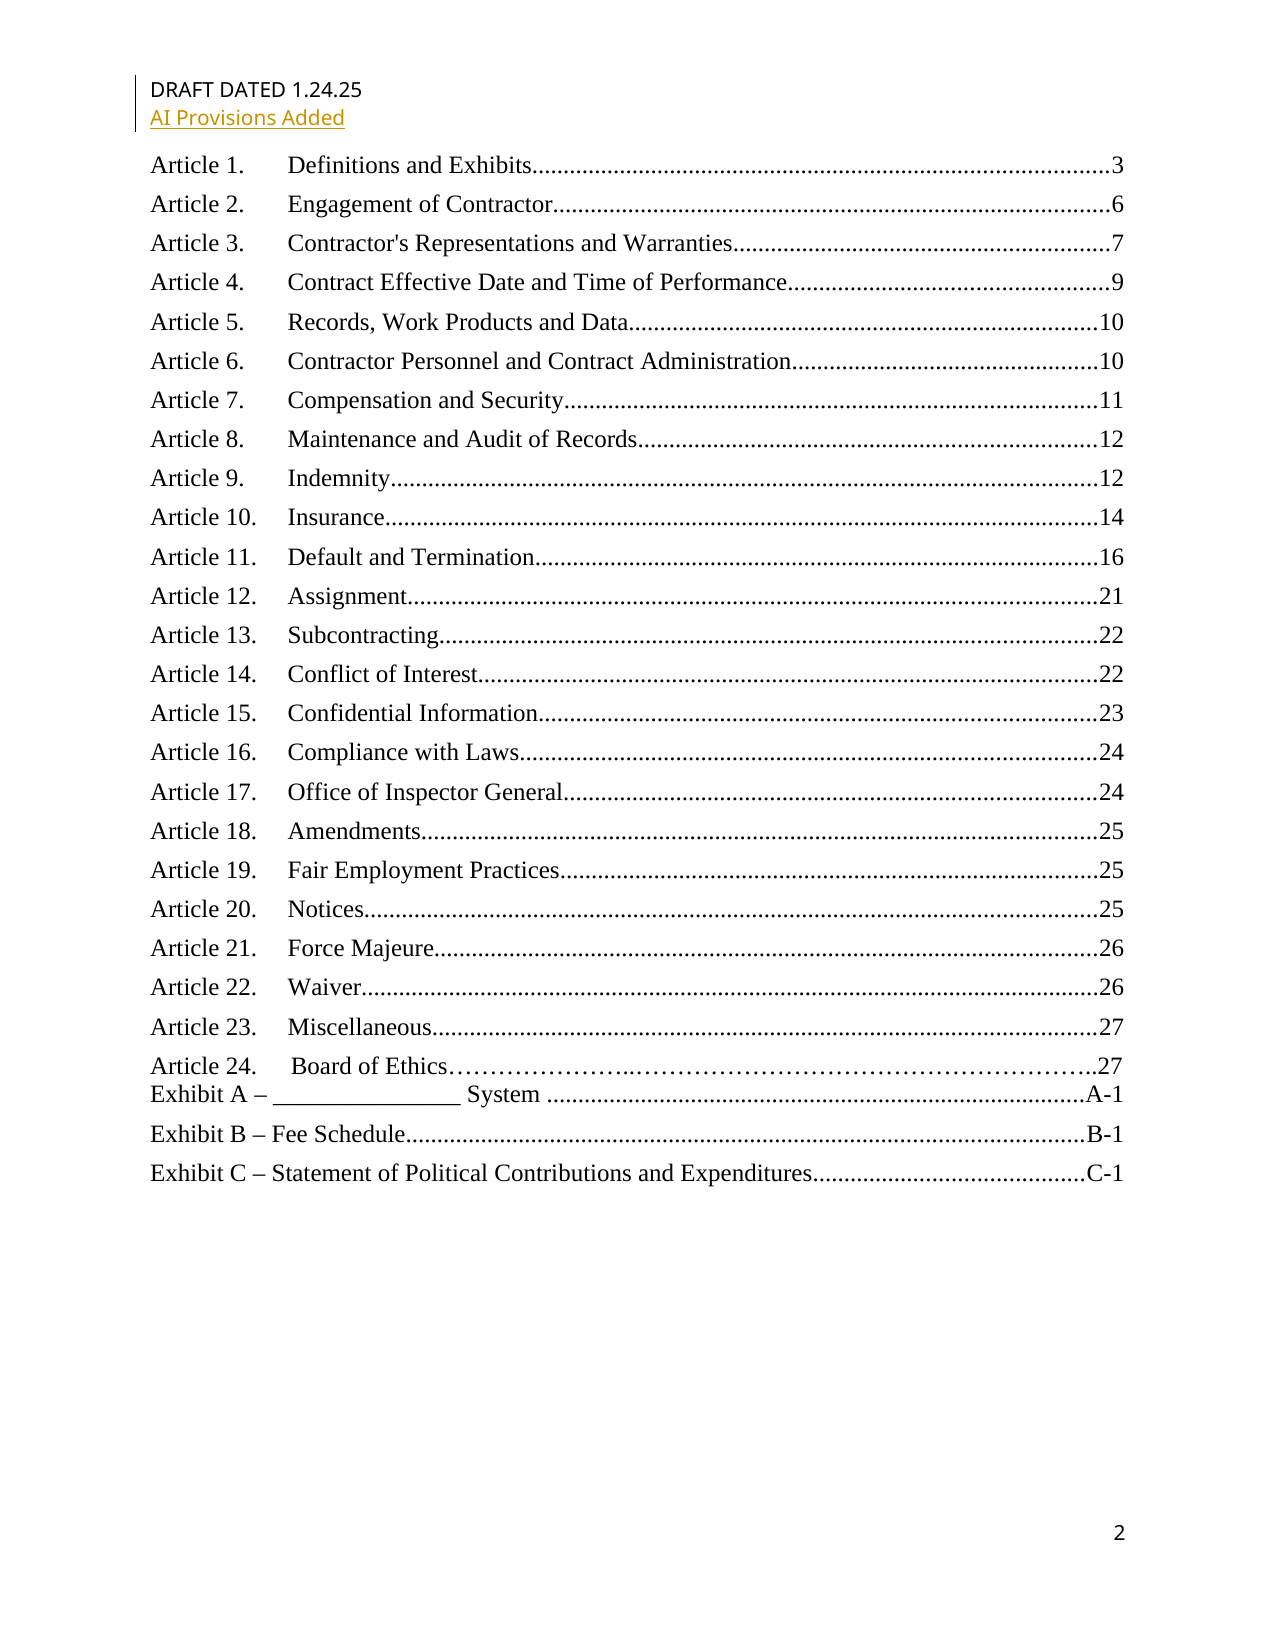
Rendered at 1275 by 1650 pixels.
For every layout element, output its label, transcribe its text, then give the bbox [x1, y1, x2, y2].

text Article 10. Insurance 14 [150, 502, 1125, 531]
text Article 4. Contract Effective Date and Time of Performance 9 [150, 267, 1125, 296]
text Article 1. Definitions and Exhibits 3 [150, 150, 1125, 179]
text Article 24. Board of Ethics…………………..………………………………………………..27 [150, 1051, 1125, 1079]
text Article 13. Subcontracting 22 [150, 620, 1125, 649]
text Article 16. Compliance with Laws 24 [150, 737, 1125, 766]
text Article 15. Confidential Information 23 [150, 698, 1125, 727]
text Article 2. Engagement of Contractor 6 [150, 189, 1125, 218]
text Article 14. Conflict of Interest 22 [150, 659, 1125, 688]
text Article 12. Assignment 21 [150, 581, 1125, 609]
text Article 7. Compensation and Security 11 [150, 385, 1125, 414]
text Article 17. Office of Inspector General 24 [150, 777, 1125, 805]
text Article 9. Indemnity 12 [150, 463, 1125, 492]
text Article 22. Waiver 26 [150, 972, 1125, 1001]
text Exhibit C – Statement of Political Contributions and Expenditures C-1 [150, 1158, 1125, 1187]
text Article 23. Miscellaneous 27 [150, 1012, 1125, 1040]
text Exhibit B – Fee Schedule B-1 [150, 1119, 1125, 1147]
text Article 3. Contractor's Representations and Warranties 7 [150, 228, 1125, 257]
text Article 21. Force Majeure 26 [150, 933, 1125, 962]
text Article 20. Notices 25 [150, 894, 1125, 923]
text Article 19. Fair Employment Practices 25 [150, 855, 1125, 884]
text Article 6. Contractor Personnel and Contract Administration 10 [150, 346, 1125, 374]
text Article 11. Default and Termination 16 [150, 542, 1125, 570]
text Article 8. Maintenance and Audit of Records 12 [150, 424, 1125, 453]
text Article 5. Records, Work Products and Data 10 [150, 307, 1125, 335]
text Exhibit A – _______________ System A-1 [150, 1079, 1125, 1108]
text Article 18. Amendments 25 [150, 816, 1125, 844]
